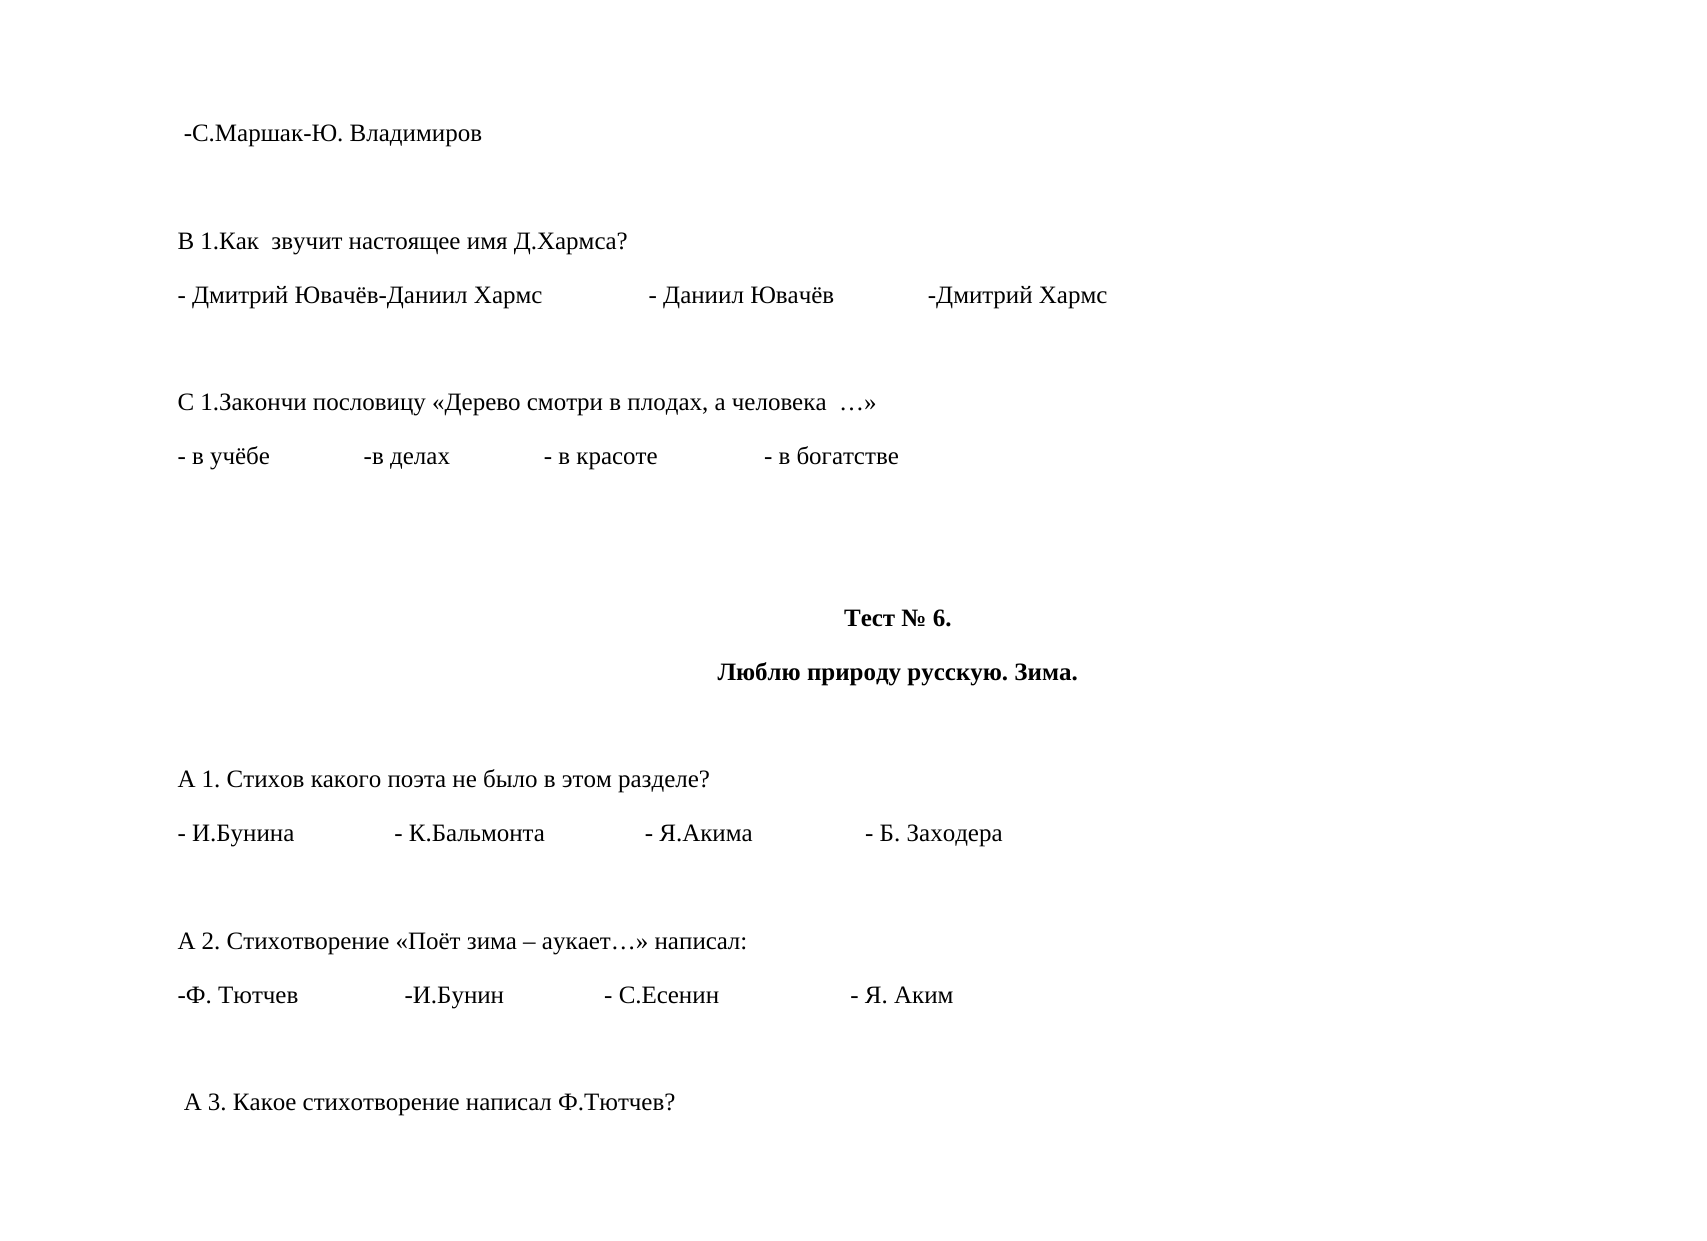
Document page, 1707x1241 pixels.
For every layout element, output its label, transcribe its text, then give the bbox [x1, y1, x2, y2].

text Тест № 6. [177, 603, 1618, 632]
text Люблю природу русскую. Зима. [177, 657, 1618, 685]
text -Ф. Тютчев -И.Бунин - С.Есенин - Я. Аким [177, 980, 1618, 1008]
text -С.Маршак-Ю. Владимиров [177, 118, 1618, 147]
text А 2. Стихотворение «Поёт зима – аукает…» написал: [177, 926, 1618, 955]
text - И.Бунина - К.Бальмонта - Я.Акима - Б. Заходера [177, 818, 1618, 847]
text - в учёбе -в делах - в красоте - в богатстве [177, 441, 1618, 470]
text А 3. Какое стихотворение написал Ф.Тютчев? [177, 1087, 1618, 1116]
text С 1.Закончи пословицу «Дерево смотри в плодах, а человека …» [177, 387, 1618, 416]
text В 1.Как звучит настоящее имя Д.Хармса? [177, 226, 1618, 254]
text А 1. Стихов какого поэта не было в этом разделе? [177, 764, 1618, 793]
text - Дмитрий Ювачёв-Даниил Хармс - Даниил Ювачёв -Дмитрий Хармс [177, 280, 1618, 308]
